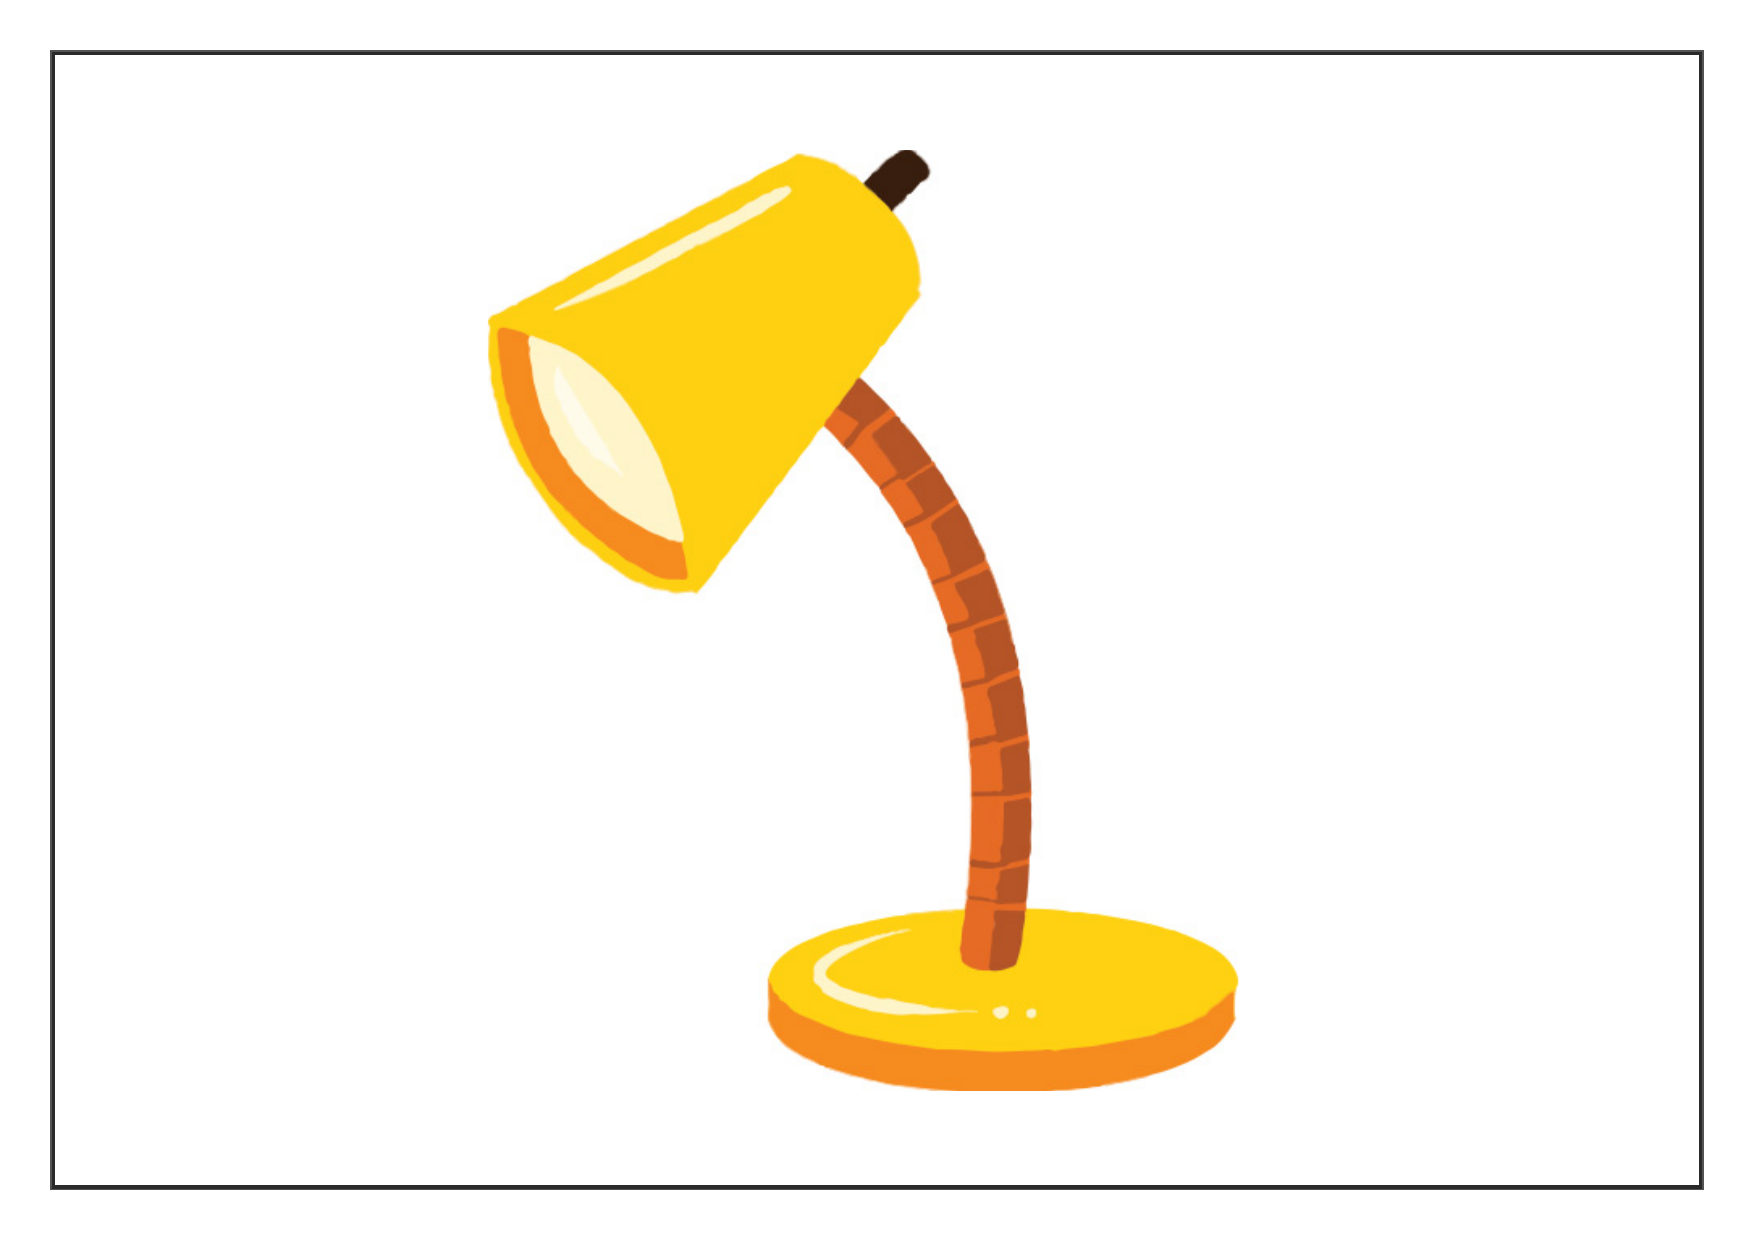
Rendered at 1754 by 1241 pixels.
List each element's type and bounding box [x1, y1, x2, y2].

picture [487, 150, 1240, 1091]
